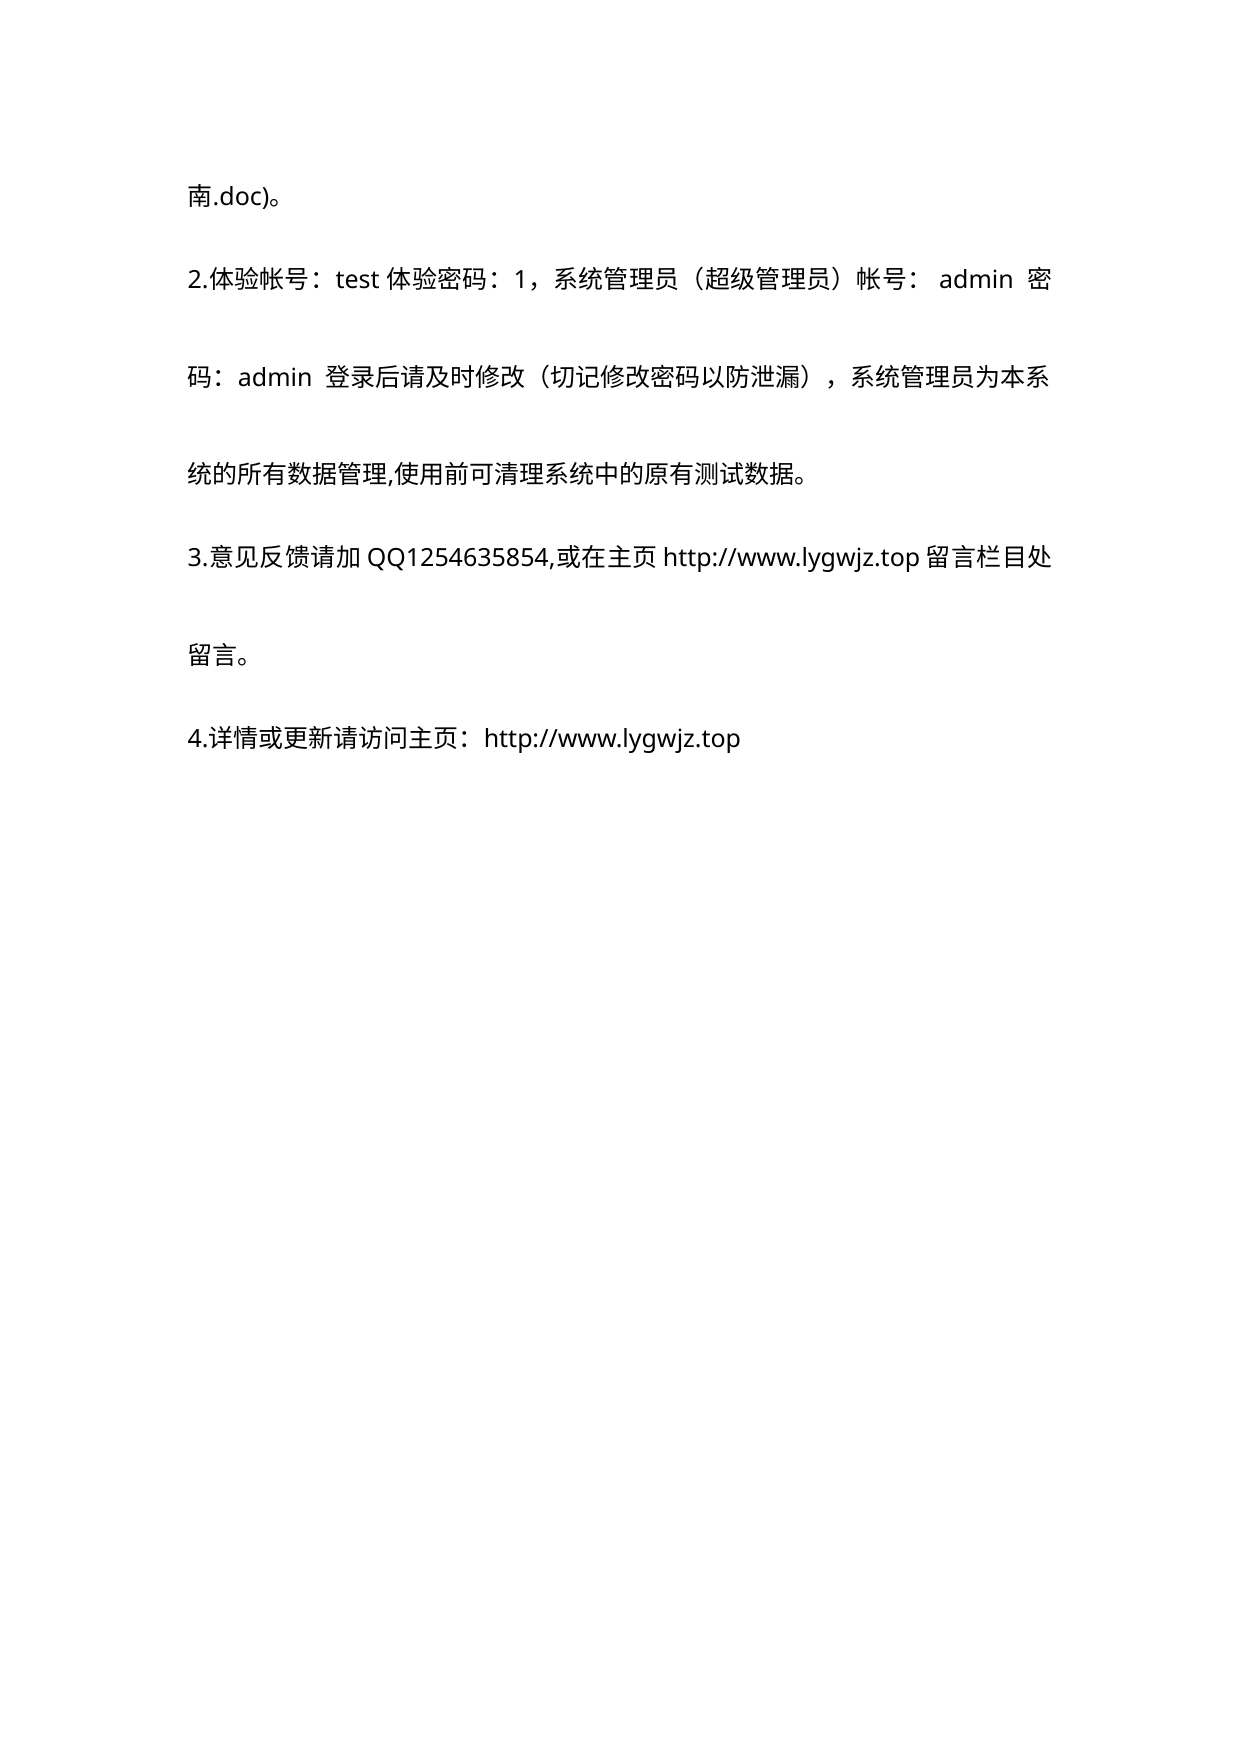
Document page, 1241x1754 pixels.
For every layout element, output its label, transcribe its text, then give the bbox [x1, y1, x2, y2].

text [187, 162, 1053, 227]
text 3.意见反馈请加QQ1254635854,或在主页http://www.lygwjz.top留言栏目处留言。 [187, 523, 1053, 686]
text 2.体验帐号：test 体验密码：1，系统管理员（超级管理员）帐号： admin 密码：admin 登录后请及时修改（切记修改密码以防泄漏），系统管理员为本系统的所有数据管理,使用前可清理系统中的原有测试数据。 [187, 245, 1053, 505]
text 4.详情或更新请访问主页：http://www.lygwjz.top [187, 704, 1053, 769]
